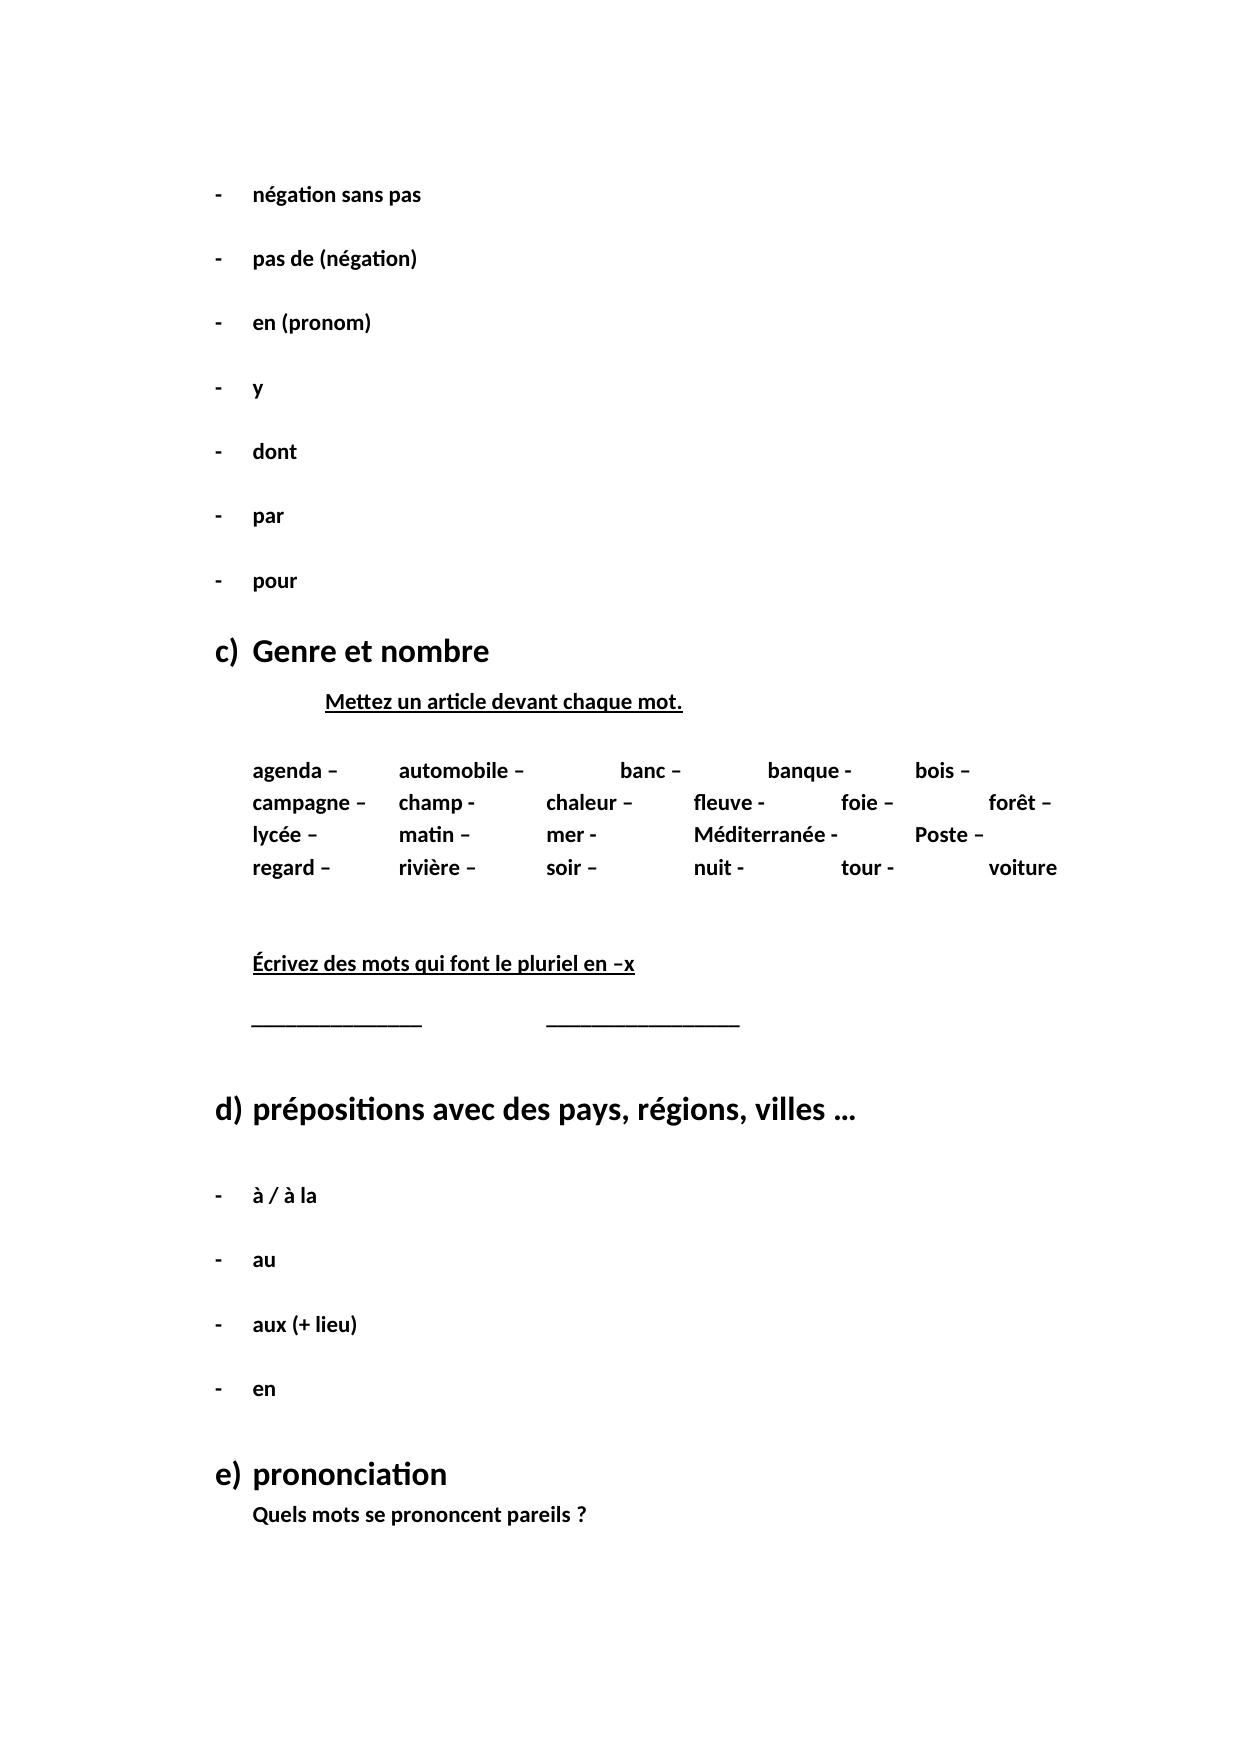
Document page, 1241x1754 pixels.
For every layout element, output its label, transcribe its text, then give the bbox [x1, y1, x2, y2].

list en [215, 1374, 1181, 1402]
list dont [215, 437, 1181, 465]
list pas de (négation) [215, 244, 1181, 272]
list négation sans pas [215, 180, 1181, 208]
list pour [215, 566, 1181, 594]
list au [215, 1245, 1181, 1273]
list Écrivez des mots qui font le pluriel en –x [252, 949, 1063, 977]
list à / à la [215, 1181, 1181, 1209]
list Quels mots se prononcent pareils ? [252, 1500, 1181, 1528]
list agenda – automobile – banc – banque - bois – campagne – champ - chaleur – fleuve - foie – forêt – lycée – matin – mer - Méditerranée - Poste – regard – rivière – soir – nuit - tour - voiture [252, 756, 1063, 881]
list Genre et nombre Mettez un article devant chaque mot. [215, 630, 1181, 718]
list aux (+ lieu) [215, 1310, 1181, 1338]
list y [215, 373, 1181, 401]
list prononciation [215, 1453, 1181, 1494]
text _______________ _________________ [177, 1002, 1063, 1030]
list prépositions avec des pays, régions, villes … [215, 1087, 1181, 1128]
list en (pronom) [215, 308, 1181, 337]
list par [215, 502, 1181, 530]
